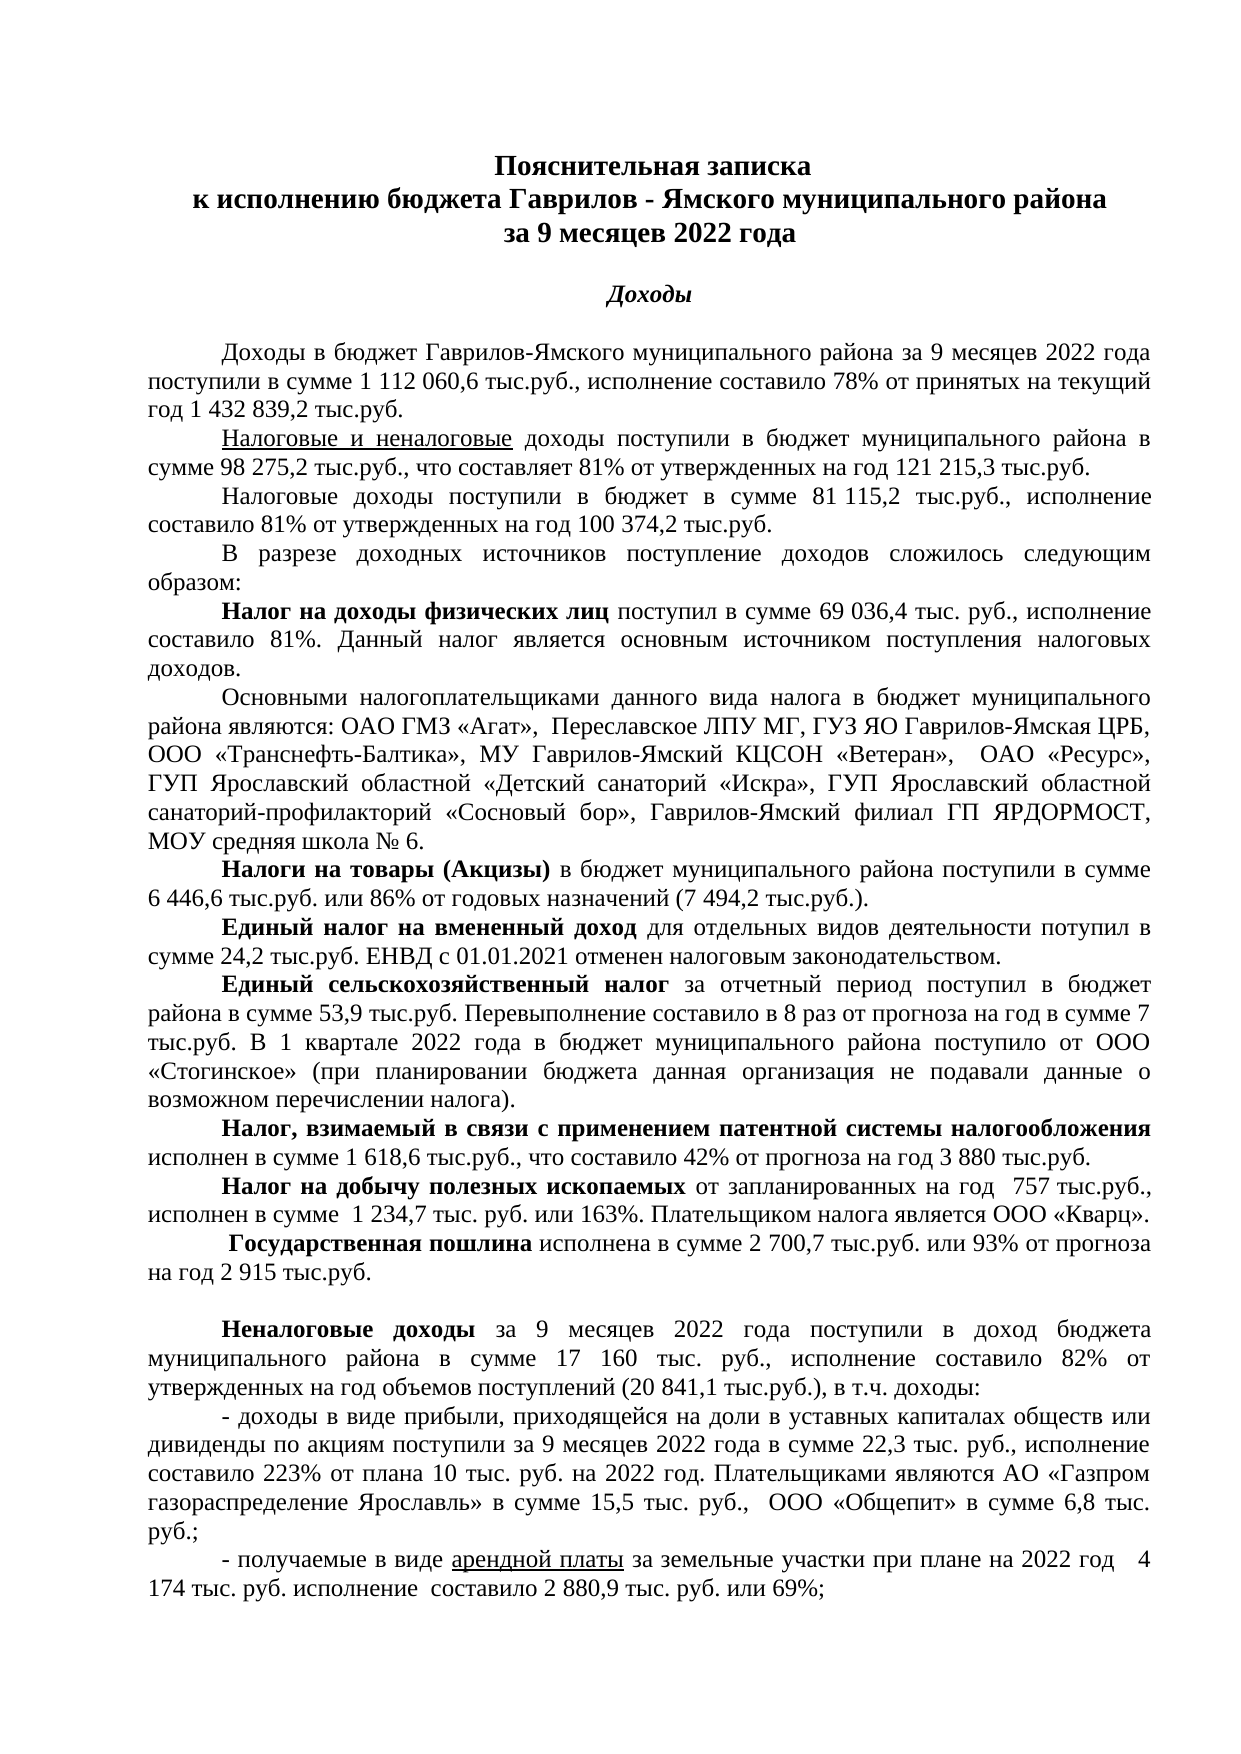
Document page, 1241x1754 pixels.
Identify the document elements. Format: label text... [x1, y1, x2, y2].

text за 9 месяцев 2022 года [148, 215, 1152, 248]
text Основными налогоплательщиками данного вида налога в бюджет муниципального района являются: ОАО ГМЗ «Агат», Переславское ЛПУ МГ, ГУЗ ЯО Гаврилов-Ямская ЦРБ, ООО «Транснефть-Балтика», МУ Гаврилов-Ямский КЦСОН «Ветеран», ОАО «Ресурс», ГУП Ярославский областной «Детский санаторий «Искра», ГУП Ярославский областной санаторий-профилакторий «Сосновый бор», Гаврилов-Ямский филиал ГП ЯРДОРМОСТ, МОУ средняя школа № 6. [148, 682, 1152, 854]
text Налоговые и неналоговые доходы поступили в бюджет муниципального района в сумме 98 275,2 тыс.руб., что составляет 81% от утвержденных на год 121 215,3 тыс.руб. [148, 423, 1152, 481]
text - получаемые в виде арендной платы за земельные участки при плане на 2022 год 4 174 тыс. руб. исполнение составило 2 880,9 тыс. руб. или 69%; [148, 1544, 1152, 1602]
text Налог, взимаемый в связи с применением патентной системы налогообложения исполнен в сумме 1 618,6 тыс.руб., что составило 42% от прогноза на год 3 880 тыс.руб. [148, 1113, 1152, 1171]
text к исполнению бюджета Гаврилов - Ямского муниципального района [148, 181, 1152, 215]
text Единый налог на вмененный доход для отдельных видов деятельности потупил в сумме 24,2 тыс.руб. ЕНВД с 01.01.2021 отменен налоговым законодательством. [148, 912, 1152, 969]
text Неналоговые доходы за 9 месяцев 2022 года поступили в доход бюджета муниципального района в сумме 17 160 тыс. руб., исполнение составило 82% от утвержденных на год объемов поступлений (20 841,1 тыс.руб.), в т.ч. доходы: [148, 1314, 1152, 1401]
text Пояснительная записка [148, 148, 1152, 181]
text Доходы [148, 279, 1152, 308]
text - доходы в виде прибыли, приходящейся на доли в уставных капиталах обществ или дивиденды по акциям поступили за 9 месяцев 2022 года в сумме 22,3 тыс. руб., исполнение составило 223% от плана 10 тыс. руб. на 2022 год. Плательщиками являются АО «Газпром газораспределение Ярославль» в сумме 15,5 тыс. руб., ООО «Общепит» в сумме 6,8 тыс. руб.; [148, 1401, 1152, 1544]
text Налоговые доходы поступили в бюджет в сумме 81 115,2 тыс.руб., исполнение составило 81% от утвержденных на год 100 374,2 тыс.руб. [148, 481, 1152, 538]
text Налог на доходы физических лиц поступил в сумме 69 036,4 тыс. руб., исполнение составило 81%. Данный налог является основным источником поступления налоговых доходов. [148, 596, 1152, 682]
text Налог на добычу полезных ископаемых от запланированных на год 757 тыс.руб., исполнен в сумме 1 234,7 тыс. руб. или 163%. Плательщиком налога является ООО «Кварц». [148, 1171, 1152, 1228]
text Государственная пошлина исполнена в сумме 2 700,7 тыс.руб. или 93% от прогноза на год 2 915 тыс.руб. [148, 1228, 1152, 1286]
text Единый сельскохозяйственный налог за отчетный период поступил в бюджет района в сумме 53,9 тыс.руб. Перевыполнение составило в 8 раз от прогноза на год в сумме 7 тыс.руб. В 1 квартале 2022 года в бюджет муниципального района поступило от ООО «Стогинское» (при планировании бюджета данная организация не подавали данные о возможном перечислении налога). [148, 969, 1152, 1113]
text Налоги на товары (Акцизы) в бюджет муниципального района поступили в сумме 6 446,6 тыс.руб. или 86% от годовых назначений (7 494,2 тыс.руб.). [148, 854, 1152, 912]
text В разрезе доходных источников поступление доходов сложилось следующим образом: [148, 538, 1152, 596]
text Доходы в бюджет Гаврилов-Ямского муниципального района за 9 месяцев 2022 года поступили в сумме 1 112 060,6 тыс.руб., исполнение составило 78% от принятых на текущий год 1 432 839,2 тыс.руб. [148, 337, 1152, 423]
